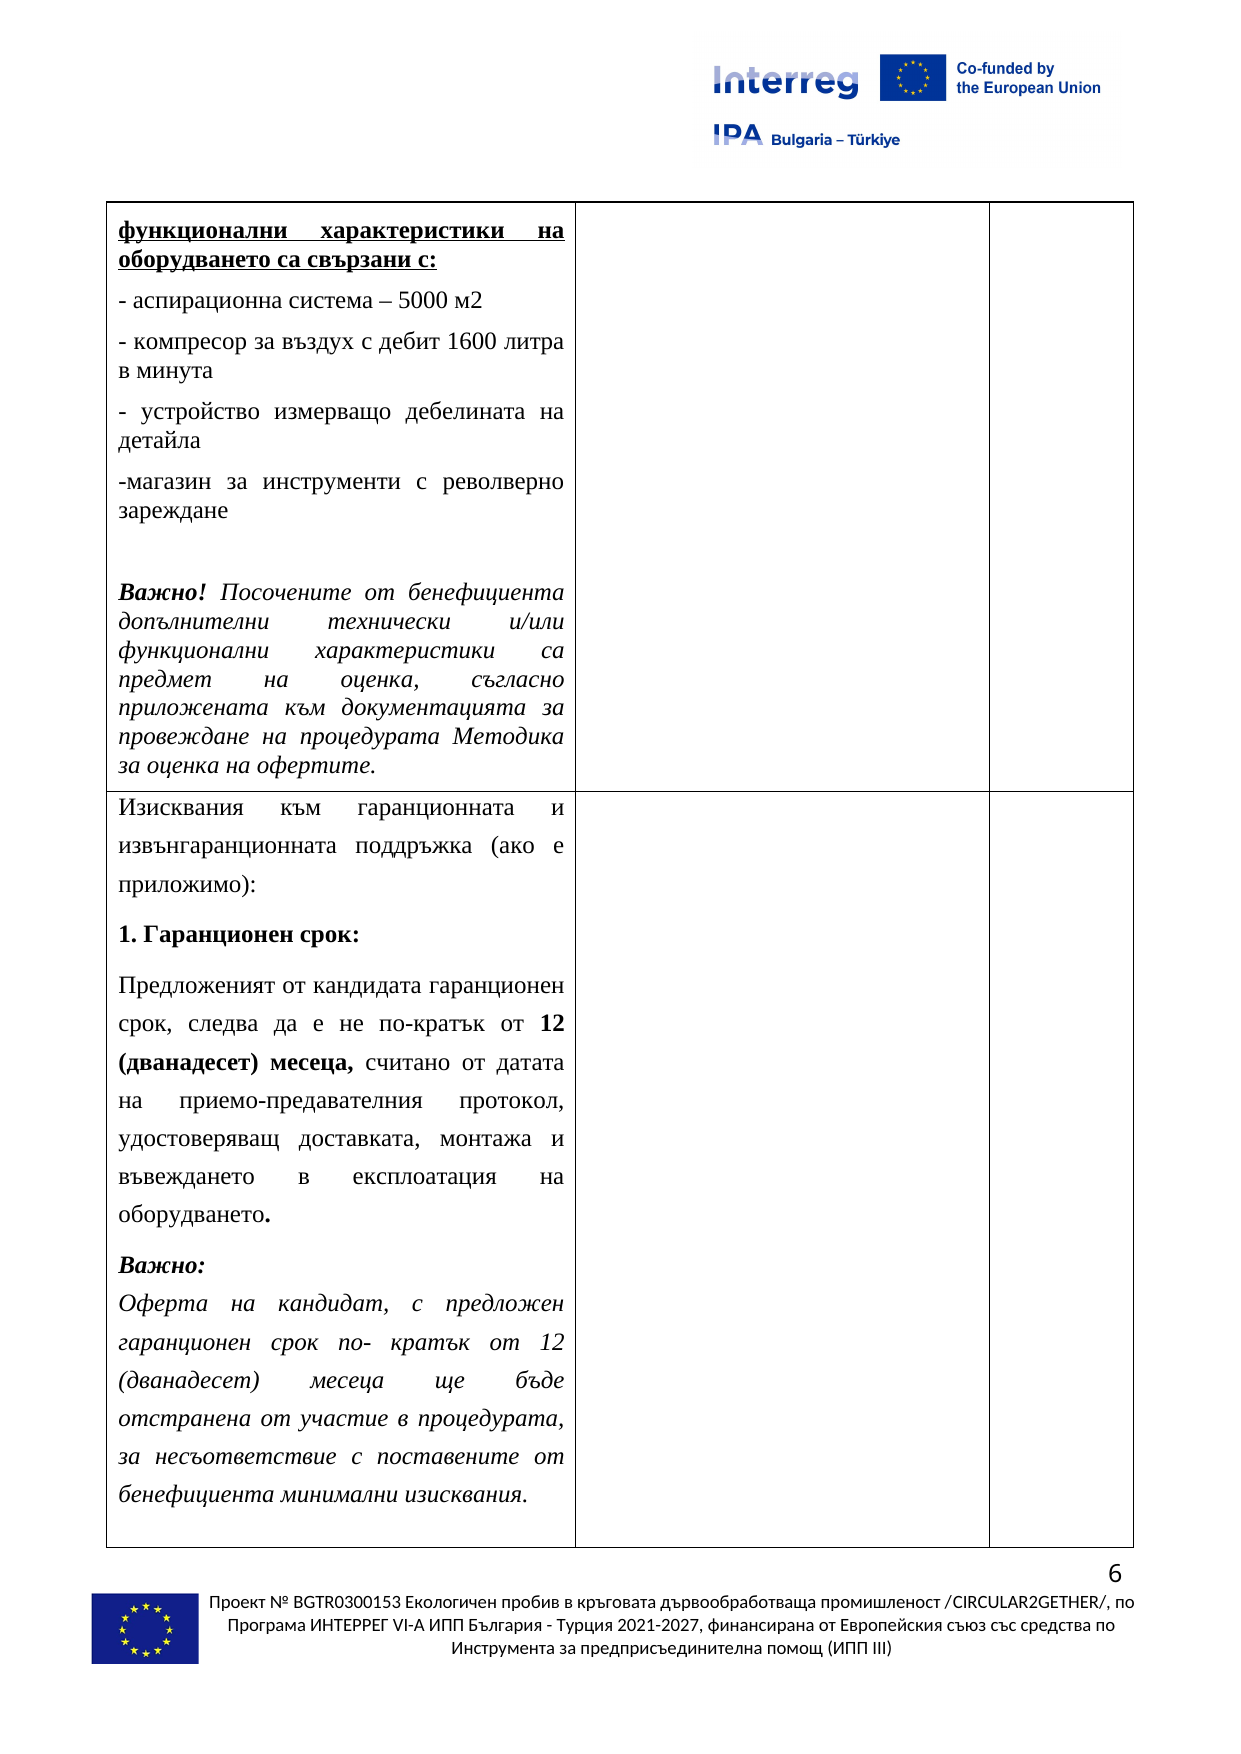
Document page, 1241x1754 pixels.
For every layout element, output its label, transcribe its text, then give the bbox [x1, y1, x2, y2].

table_cell [990, 203, 1133, 791]
table_cell Изисквания към гаранционната и извънгаранционната поддръжка (ако е приложимо): 1. Гаранционен срок: Предложеният от кандидата гаранционен срок, следва да е не по-кратък от 12 (дванадесет) месеца, считано от датата на приемо-предавателния протокол, удостоверяващ доставката, монтажа и въвеждането в експлоатация на оборудването. Важно: Оферта на кандидат, с предложен гаранционен срок по- кратък от 12 (дванадесет) месеца ще бъде отстранена от участие в процедурата, за несъответствие с поставените от бенефициента минимални изисквания. [107, 792, 575, 1547]
table_cell [990, 792, 1133, 1547]
picture [692, 31, 1123, 168]
picture [89, 1591, 199, 1663]
table_cell [576, 203, 989, 791]
table_cell [576, 792, 989, 1547]
